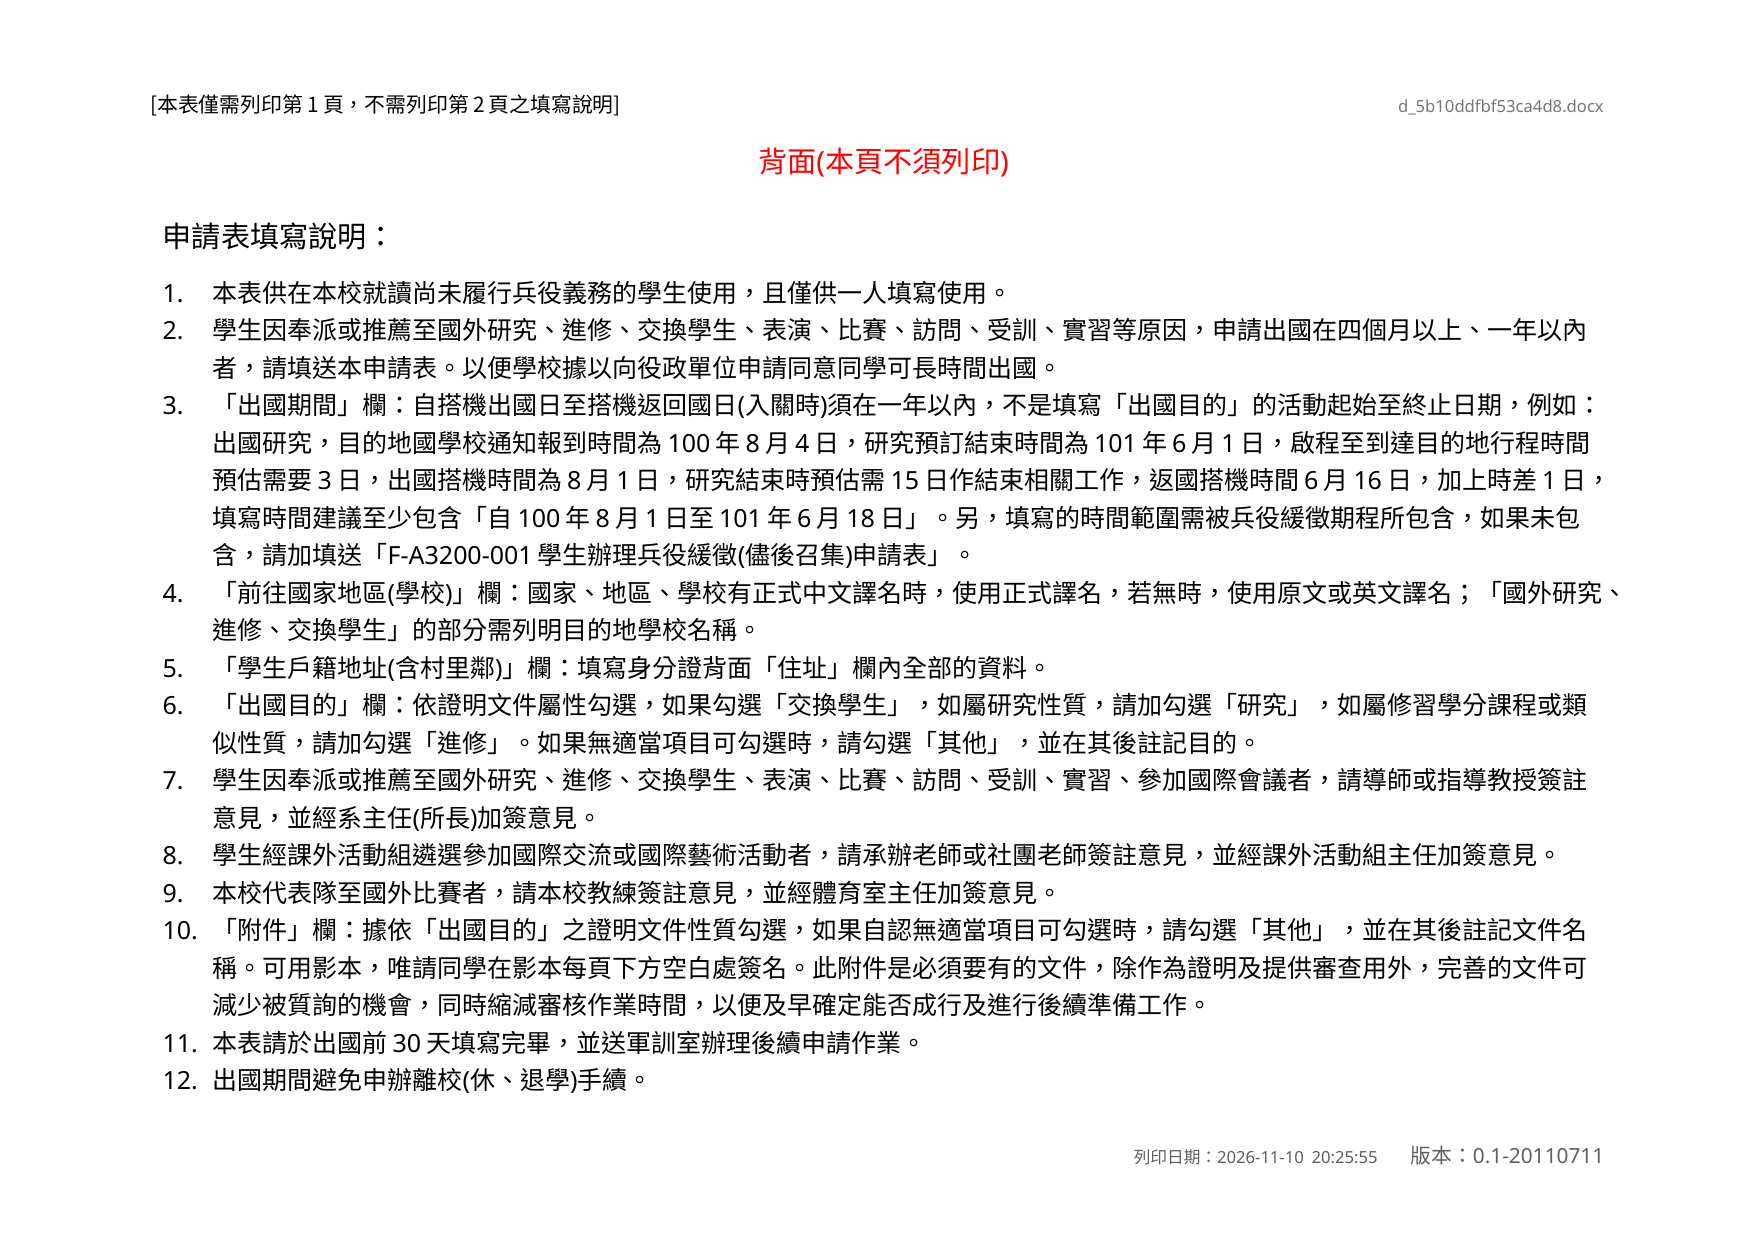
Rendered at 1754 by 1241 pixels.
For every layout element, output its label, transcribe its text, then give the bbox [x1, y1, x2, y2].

list 本表供在本校就讀尚未履行兵役義務的學生使用，且僅供一人填寫使用。 [162, 273, 1604, 310]
list 學生因奉派或推薦至國外研究、進修、交換學生、表演、比賽、訪問、受訓、實習等原因，申請出國在四個月以上、一年以內者，請填送本申請表。以便學校據以向役政單位申請同意同學可長時間出國。 [162, 310, 1604, 385]
list 「出國目的」欄：依證明文件屬性勾選，如果勾選「交換學生」，如屬研究性質，請加勾選「研究」，如屬修習學分課程或類似性質，請加勾選「進修」。如果無適當項目可勾選時，請勾選「其他」，並在其後註記目的。 [162, 685, 1604, 760]
list 「前往國家地區(學校)」欄：國家、地區、學校有正式中文譯名時，使用正式譯名，若無時，使用原文或英文譯名；「國外研究、進修、交換學生」的部分需列明目的地學校名稱。 [162, 573, 1604, 648]
text 申請表填寫說明： [162, 198, 1604, 273]
list 「附件」欄：據依「出國目的」之證明文件性質勾選，如果自認無適當項目可勾選時，請勾選「其他」，並在其後註記文件名稱。可用影本，唯請同學在影本每頁下方空白處簽名。此附件是必須要有的文件，除作為證明及提供審查用外，完善的文件可減少被質詢的機會，同時縮減審核作業時間，以便及早確定能否成行及進行後續準備工作。 [162, 910, 1604, 1023]
list 學生因奉派或推薦至國外研究、進修、交換學生、表演、比賽、訪問、受訓、實習、參加國際會議者，請導師或指導教授簽註意見，並經系主任(所長)加簽意見。 [162, 760, 1604, 835]
list 本表請於出國前30天填寫完畢，並送軍訓室辦理後續申請作業。 [162, 1023, 1604, 1060]
list 「學生戶籍地址(含村里鄰)」欄：填寫身分證背面「住址」欄內全部的資料。 [162, 648, 1604, 685]
list 學生經課外活動組遴選參加國際交流或國際藝術活動者，請承辦老師或社團老師簽註意見，並經課外活動組主任加簽意見。 [162, 835, 1604, 873]
text 背面(本頁不須列印) [162, 123, 1604, 198]
list 出國期間避免申辦離校(休、退學)手續。 [162, 1060, 1604, 1098]
list 本校代表隊至國外比賽者，請本校教練簽註意見，並經體育室主任加簽意見。 [162, 873, 1604, 910]
list 「出國期間」欄：自搭機出國日至搭機返回國日(入關時)須在一年以內，不是填寫「出國目的」的活動起始至終止日期，例如：出國研究，目的地國學校通知報到時間為100年8月4日，研究預訂結束時間為101年6月1日，啟程至到達目的地行程時間預估需要3日，出國搭機時間為8月1日，研究結束時預估需15日作結束相關工作，返國搭機時間6月16日，加上時差1日，填寫時間建議至少包含「自100年8月1日至101年6月18日」。另，填寫的時間範圍需被兵役緩徵期程所包含，如果未包含，請加填送「F-A3200-001學生辦理兵役緩徵(儘後召集)申請表」。 [162, 385, 1604, 573]
